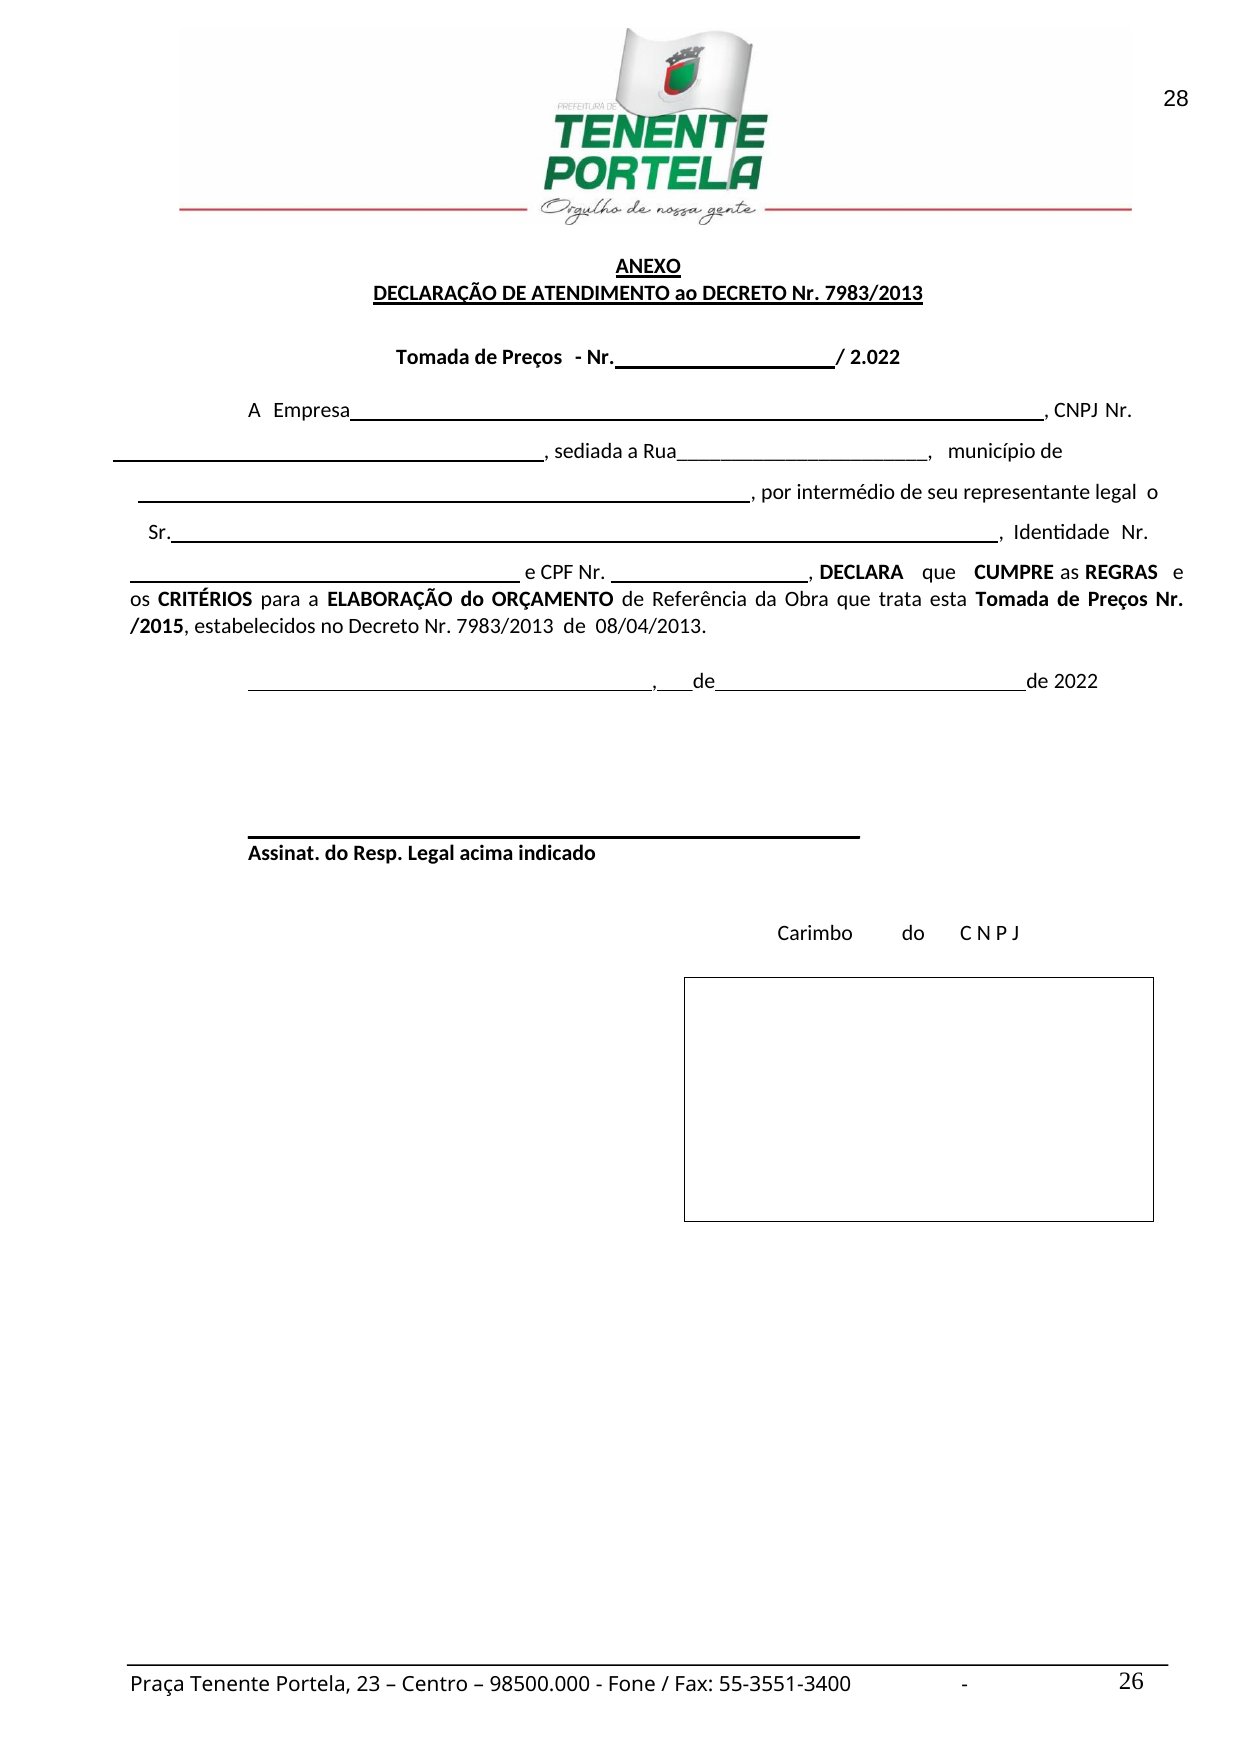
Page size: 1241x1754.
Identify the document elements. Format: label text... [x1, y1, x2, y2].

picture [179, 28, 1132, 225]
text ANEXO [112, 252, 1184, 279]
text Carimbo do C N P J [777, 919, 1184, 946]
text A Empresa , CNPJ Nr. [248, 397, 1184, 423]
text , por intermédio de seu representante legal o Sr. , Identidade Nr. [130, 478, 1167, 545]
text Assinat. do Resp. Legal acima indicado [248, 839, 1184, 866]
subtitle , de de 2022 [248, 665, 1184, 694]
text e CPF Nr. , DECLARA que CUMPRE as REGRAS e os CRITÉRIOS para a ELABORAÇÃO do ORÇAMENTO de Referência da Obra que trata esta Tomada de Preços Nr. /2015, estabelecidos no Decreto Nr. 7983/2013 de 08/04/2013. [130, 558, 1184, 638]
text Tomada de Preços - Nr. / 2.022 [112, 343, 1184, 369]
text , sediada a Rua_______________________, município de [112, 437, 1184, 464]
text DECLARAÇÃO DE ATENDIMENTO ao DECRETO Nr. 7983/2013 [112, 279, 1184, 306]
